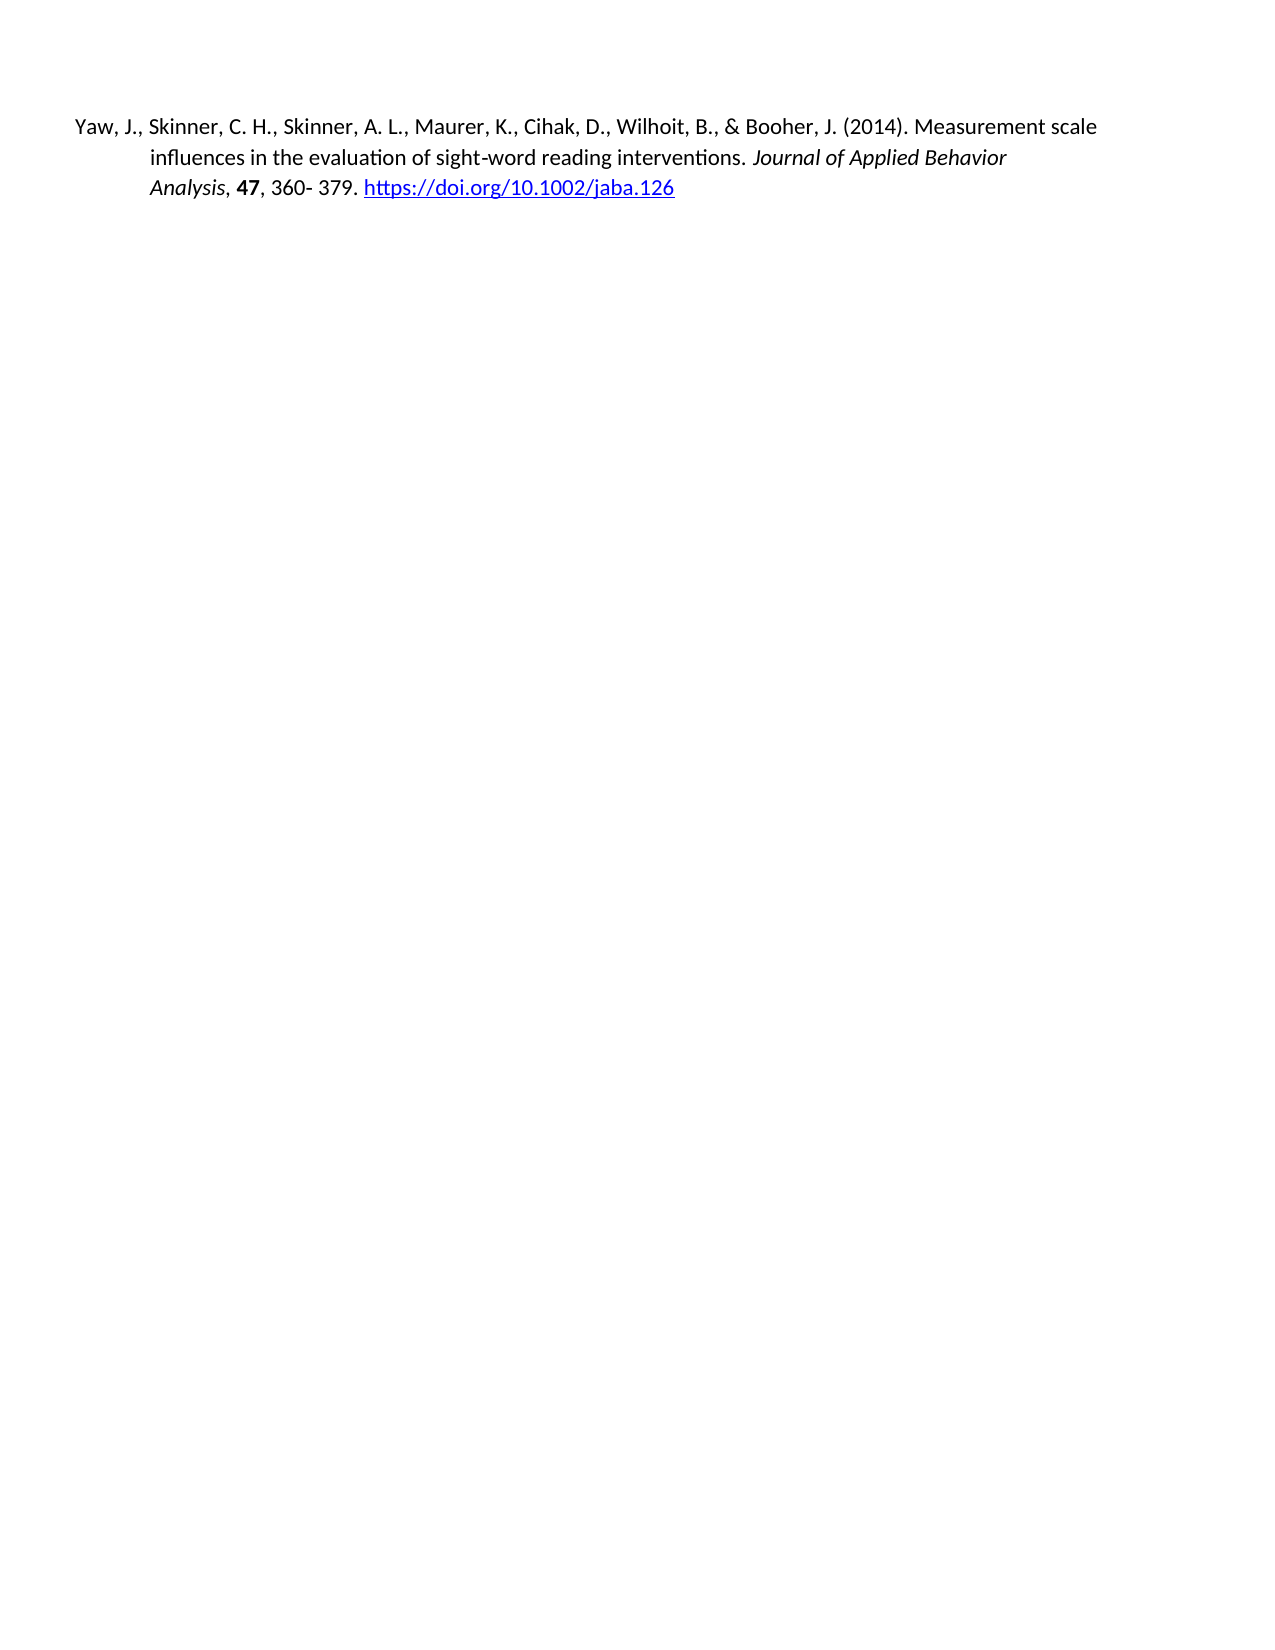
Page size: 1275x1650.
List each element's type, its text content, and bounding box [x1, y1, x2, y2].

text Yaw, J., Skinner, C. H., Skinner, A. L., Maurer, K., Cihak, D., Wilhoit, B., & Booher, J. (2014). Measurement scale influences in the evaluation of sight‐word reading interventions. Journal of Applied Behavior Analysis, 47, 360‐ 379. https://doi.org/10.1002/jaba.126 [75, 112, 1162, 201]
